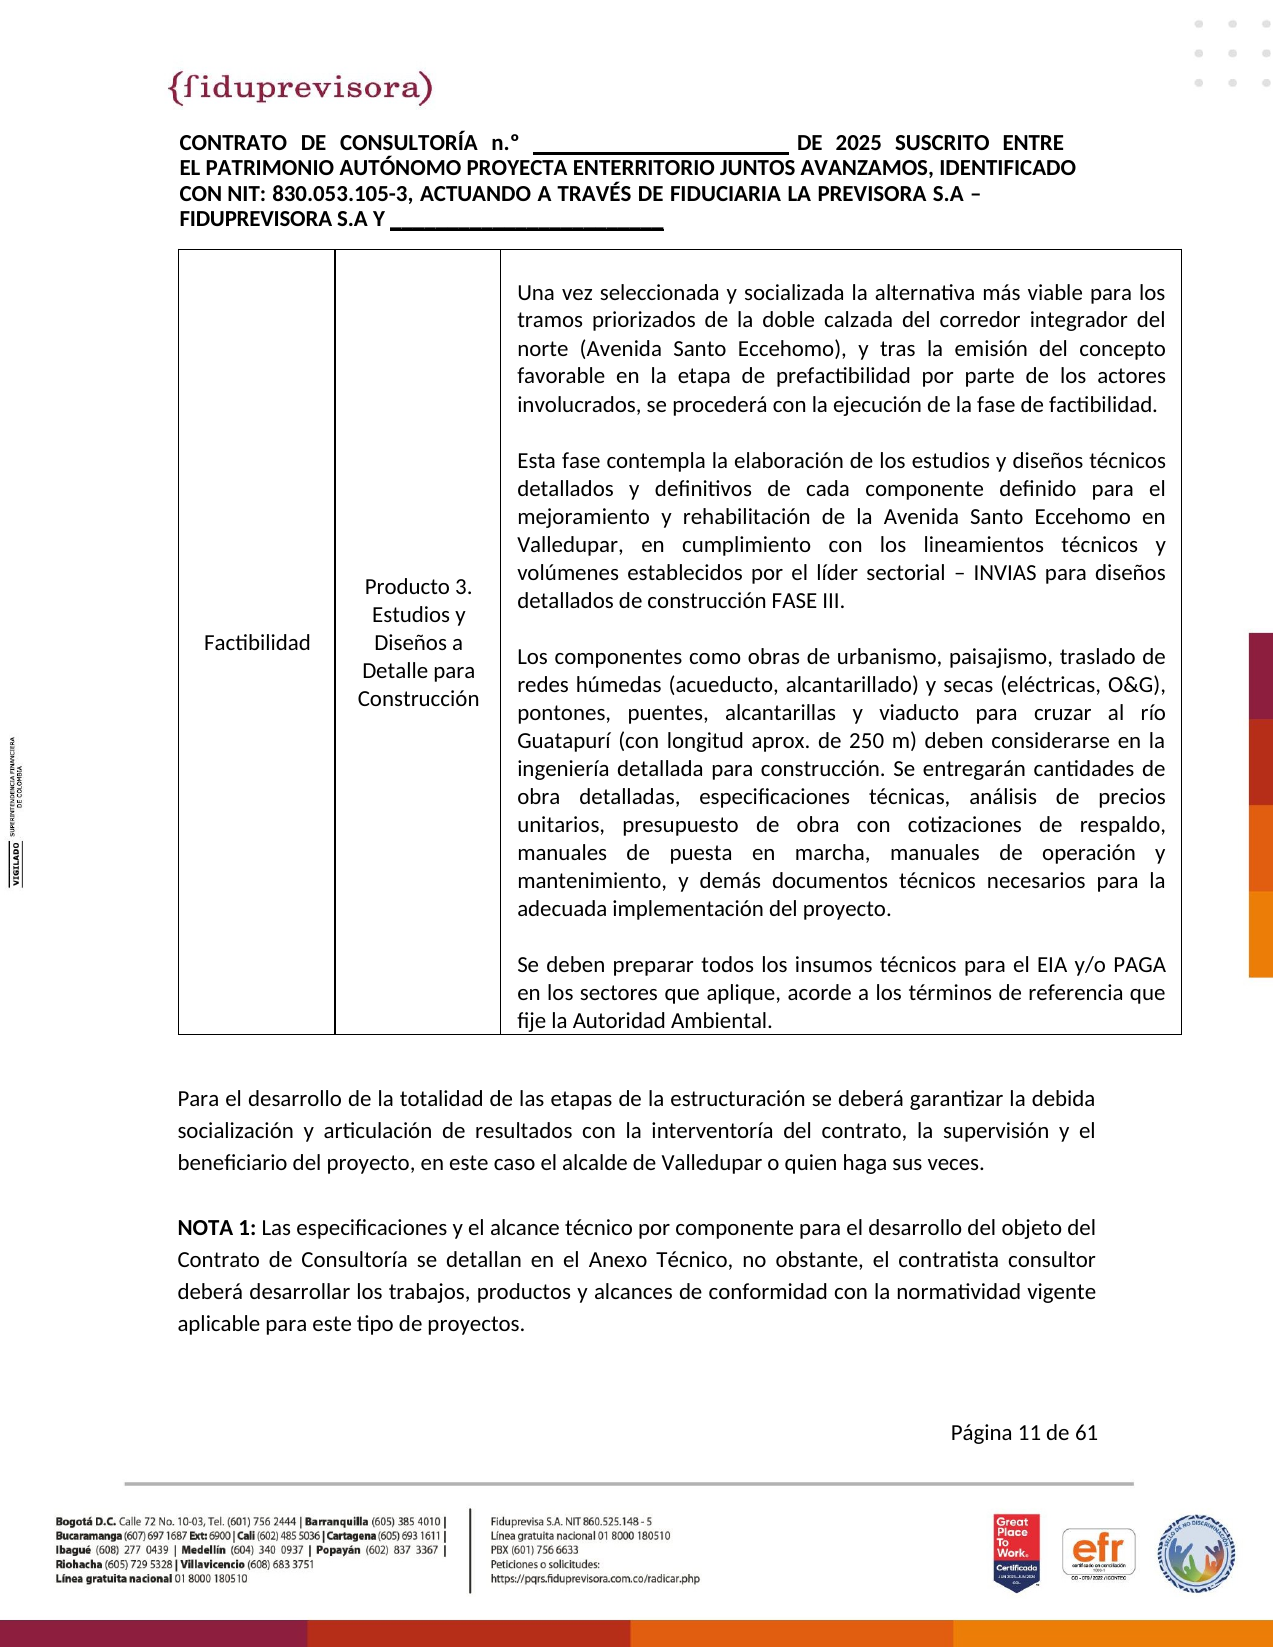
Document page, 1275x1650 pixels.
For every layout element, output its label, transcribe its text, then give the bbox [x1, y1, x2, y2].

table_cell Factibilidad [179, 250, 334, 1034]
picture [163, 18, 1275, 110]
table_cell Una vez seleccionada y socializada la alternativa más viable para los tramos priorizados de la doble calzada del corredor integrador del norte (Avenida Santo Eccehomo), y tras la emisión del concepto favorable en la etapa de prefactibilidad por parte de los actores involucrados, se procederá con la ejecución de la fase de factibilidad. Esta fase contempla la elaboración de los estudios y diseños técnicos detallados y definitivos de cada componente definido para el mejoramiento y rehabilitación de la Avenida Santo Eccehomo en Valledupar, en cumplimiento con los lineamientos técnicos y volúmenes establecidos por el líder sectorial – INVIAS para diseños detallados de construcción FASE III. Los componentes como obras de urbanismo, paisajismo, traslado de redes húmedas (acueducto, alcantarillado) y secas (eléctricas, O&G), pontones, puentes, alcantarillas y viaducto para cruzar al río Guatapurí (con longitud aprox. de 250 m) deben considerarse en la ingeniería detallada para construcción. Se entregarán cantidades de obra detalladas, especificaciones técnicas, análisis de precios unitarios, presupuesto de obra con cotizaciones de respaldo, manuales de puesta en marcha, manuales de operación y mantenimiento, y demás documentos técnicos necesarios para la adecuada implementación del proyecto. Se deben preparar todos los insumos técnicos para el EIA y/o PAGA en los sectores que aplique, acorde a los términos de referencia que fije la Autoridad Ambiental. [501, 250, 1181, 1034]
table_cell Producto 3. Estudios y Diseños a Detalle para Construcción [336, 250, 500, 1034]
text NOTA 1: Las especificaciones y el alcance técnico por componente para el desarrollo del objeto del Contrato de Consultoría se detallan en el Anexo Técnico, no obstante, el contratista consultor deberá desarrollar los trabajos, productos y alcances de conformidad con la normatividad vigente aplicable para este tipo de proyectos. [177, 1213, 1098, 1337]
text Para el desarrollo de la totalidad de las etapas de la estructuración se deberá garantizar la debida socialización y articulación de resultados con la interventoría del contrato, la supervisión y el beneficiario del proyecto, en este caso el alcalde de Valledupar o quien haga sus veces. [177, 1084, 1098, 1176]
picture [0, 628, 1273, 1647]
